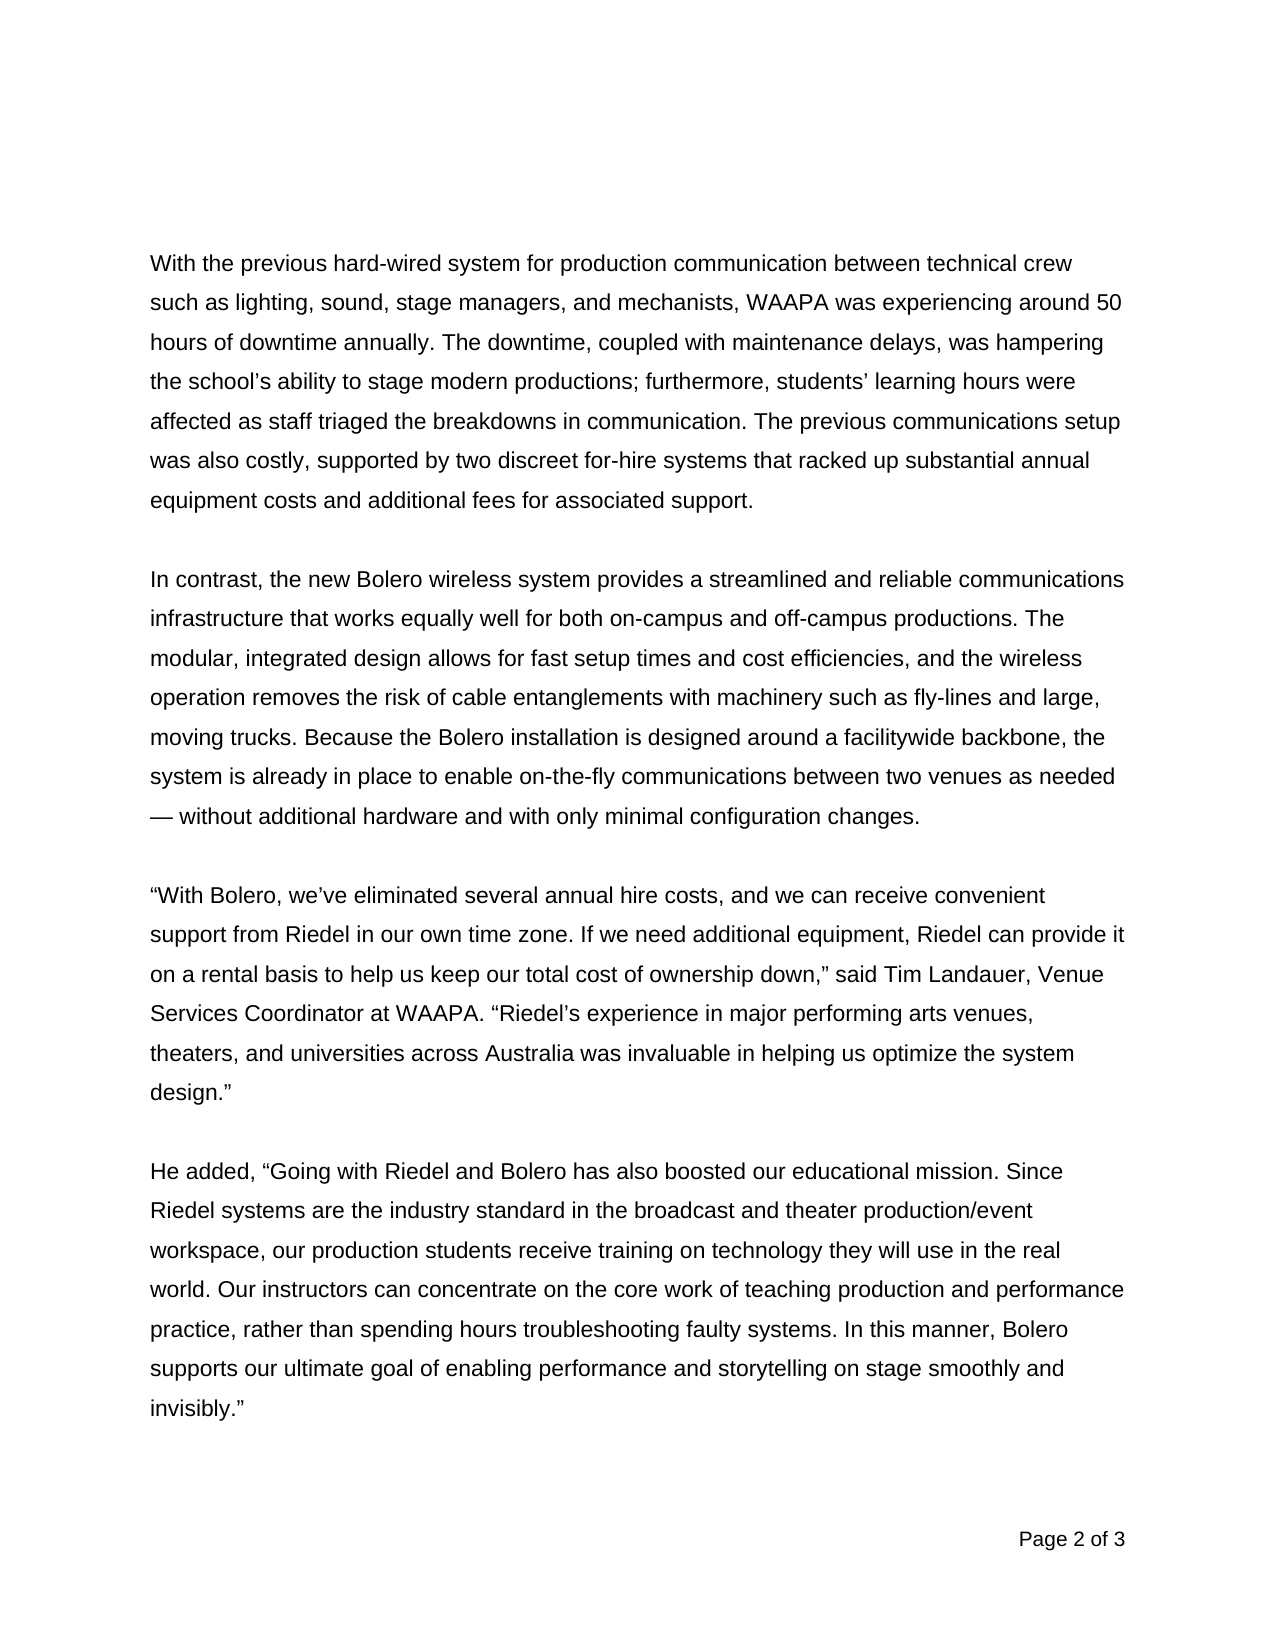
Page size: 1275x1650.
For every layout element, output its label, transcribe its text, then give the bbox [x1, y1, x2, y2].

text “With Bolero, we’ve eliminated several annual hire costs, and we can receive convenient support from Riedel in our own time zone. If we need additional equipment, Riedel can provide it on a rental basis to help us keep our total cost of ownership down,” said Tim Landauer, Venue Services Coordinator at WAAPA. “Riedel’s experience in major performing arts venues, theaters, and universities across Australia was invaluable in helping us optimize the system design.” [150, 882, 1125, 1105]
text With the previous hard-wired system for production communication between technical crew such as lighting, sound, stage managers, and mechanists, WAAPA was experiencing around 50 hours of downtime annually. The downtime, coupled with maintenance delays, was hampering the school’s ability to stage modern productions; furthermore, students’ learning hours were affected as staff triaged the breakdowns in communication. The previous communications setup was also costly, supported by two discreet for-hire systems that racked up substantial annual equipment costs and additional fees for associated support. [150, 250, 1125, 513]
text He added, “Going with Riedel and Bolero has also boosted our educational mission. Since Riedel systems are the industry standard in the broadcast and theater production/event workspace, our production students receive training on technology they will use in the real world. Our instructors can concentrate on the core work of teaching production and performance practice, rather than spending hours troubleshooting faulty systems. In this manner, Bolero supports our ultimate goal of enabling performance and storytelling on stage smoothly and invisibly.” [150, 1158, 1125, 1421]
text In contrast, the new Bolero wireless system provides a streamlined and reliable communications infrastructure that works equally well for both on-campus and off-campus productions. The modular, integrated design allows for fast setup times and cost efficiencies, and the wireless operation removes the risk of cable entanglements with machinery such as fly-lines and large, moving trucks. Because the Bolero installation is designed around a facilitywide backbone, the system is already in place to enable on-the-fly communications between two venues as needed — without additional hardware and with only minimal configuration changes. [150, 566, 1125, 829]
